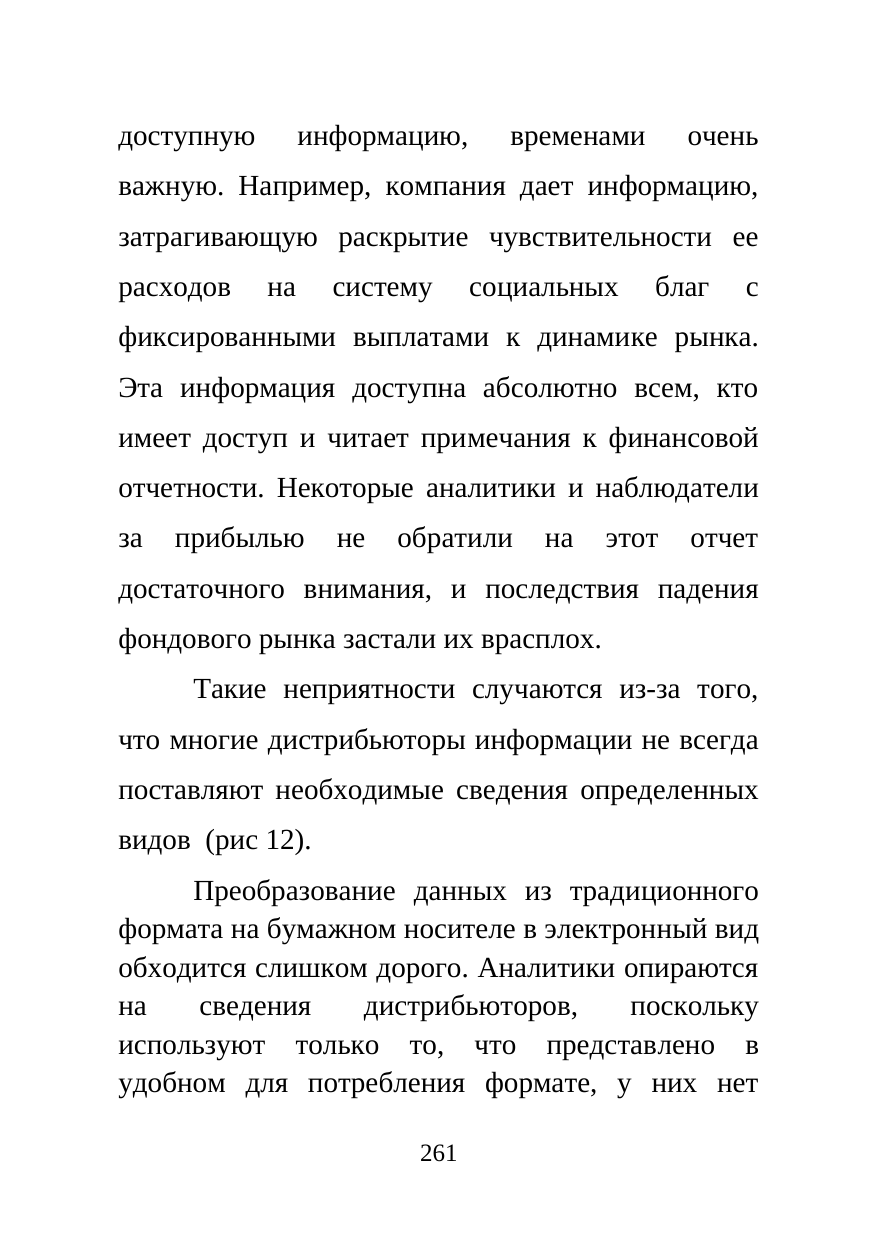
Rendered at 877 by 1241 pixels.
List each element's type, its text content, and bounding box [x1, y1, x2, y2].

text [118, 118, 759, 655]
text Такие неприятности случаются из-за того, что многие дистрибьюторы информации не всегда поставляют необходимые сведения определенных видов (рис 12). [118, 672, 759, 856]
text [118, 873, 759, 1099]
